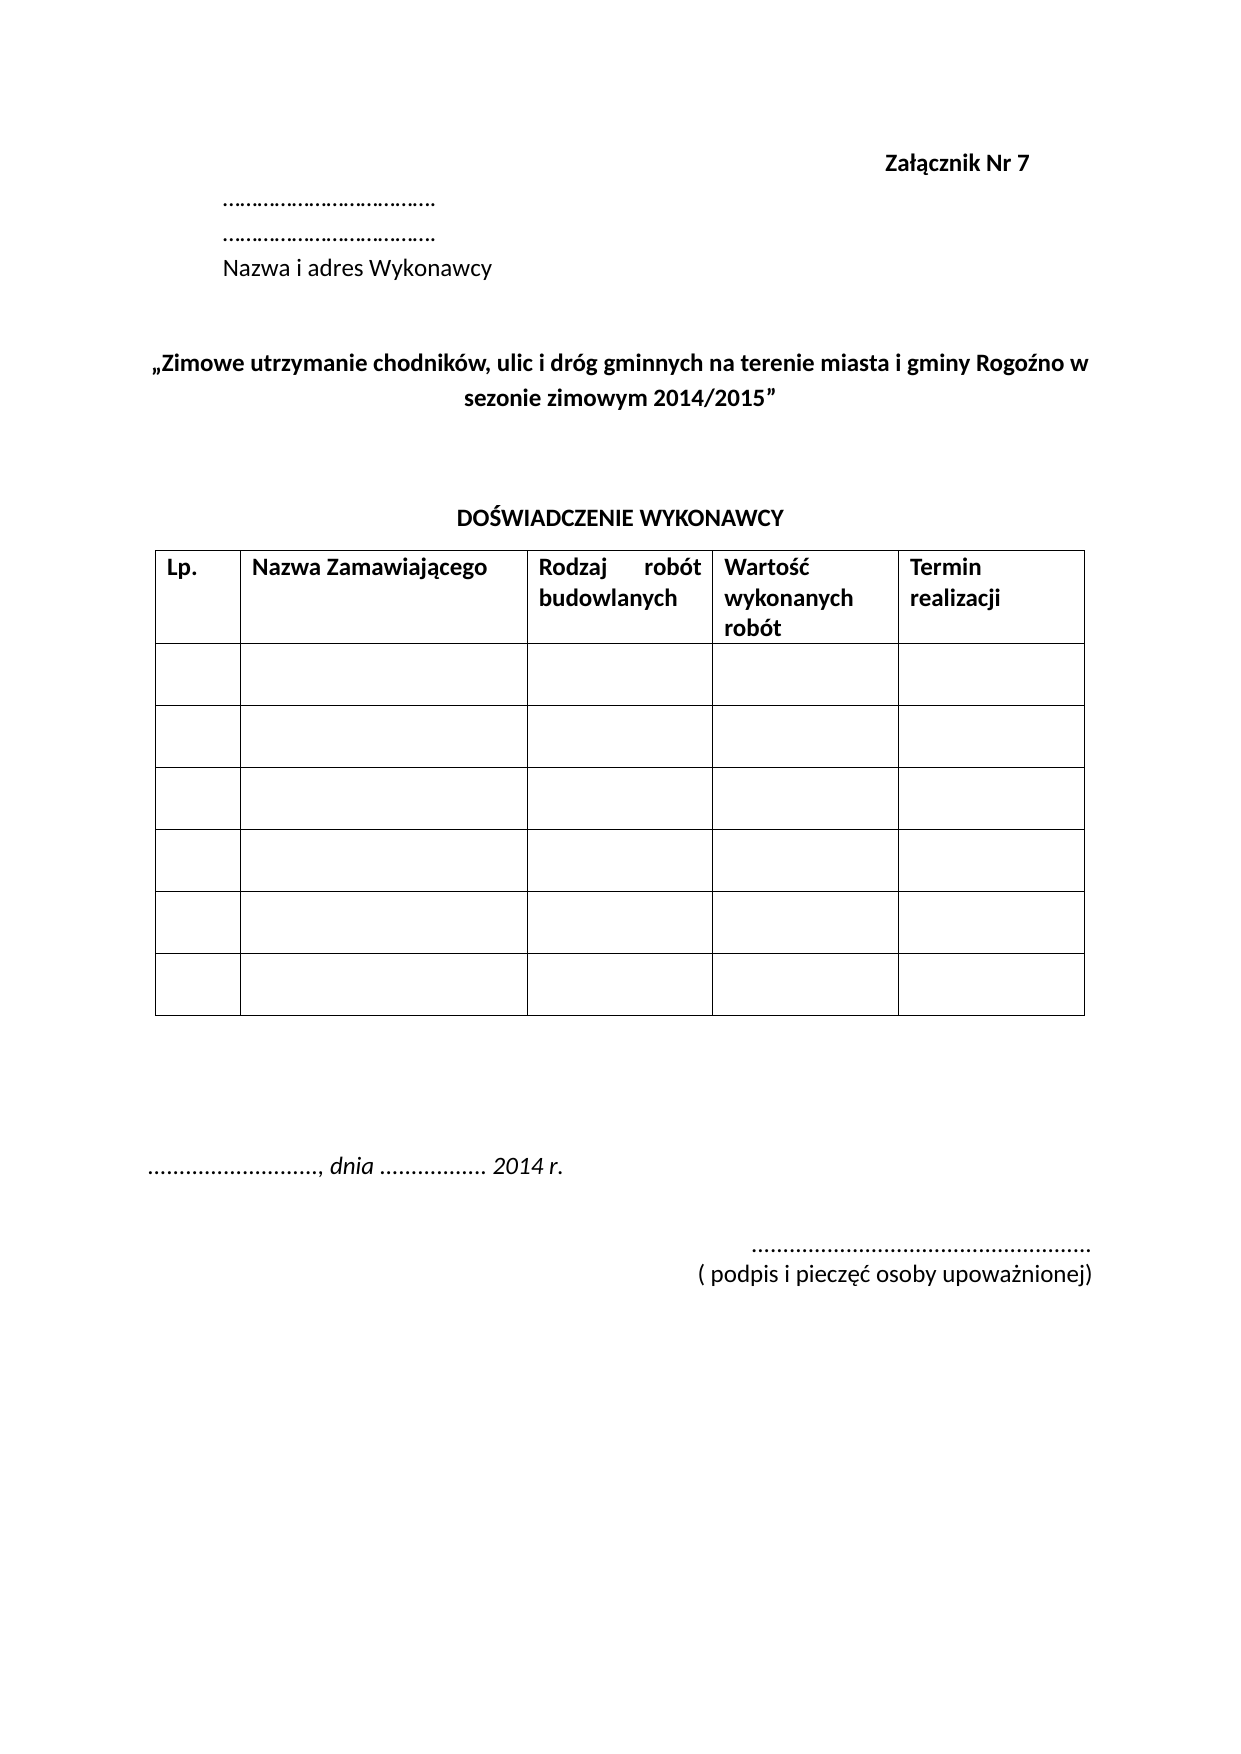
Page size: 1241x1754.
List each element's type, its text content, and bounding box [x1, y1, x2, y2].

list Załącznik Nr 7 [223, 148, 1093, 178]
table_cell [156, 830, 240, 891]
table_cell [713, 954, 898, 1015]
table_cell [241, 954, 527, 1015]
table_cell [713, 830, 898, 891]
table_cell [241, 644, 527, 705]
table_cell [899, 706, 1084, 767]
table_header Wartość wykonanych robót [713, 551, 898, 643]
table_cell [899, 830, 1084, 891]
table_cell [899, 892, 1084, 953]
table_cell [241, 706, 527, 767]
table_cell [156, 706, 240, 767]
table_cell [713, 644, 898, 705]
table_cell [528, 768, 712, 829]
table_cell [528, 954, 712, 1015]
table_cell [528, 706, 712, 767]
table_cell [528, 830, 712, 891]
list ………………………………. [223, 218, 1093, 248]
text ..........................., dnia ................. 2014 r. [148, 1150, 1093, 1180]
table_cell [156, 892, 240, 953]
table_cell [241, 892, 527, 953]
table_header Nazwa Zamawiającego [241, 551, 527, 643]
table_cell [528, 892, 712, 953]
text DOŚWIADCZENIE WYKONAWCY [148, 503, 1093, 533]
table_cell [899, 768, 1084, 829]
text ( podpis i pieczęć osoby upoważnionej) [148, 1258, 1093, 1289]
text „Zimowe utrzymanie chodników, ulic i dróg gminnych na terenie miasta i gminy Rogoźno w sezonie zimowym 2014/2015” [148, 348, 1093, 413]
table_header Lp. [156, 551, 240, 643]
text ...................................................... [148, 1228, 1093, 1258]
table_cell [156, 644, 240, 705]
table_cell [241, 830, 527, 891]
table_cell [156, 954, 240, 1015]
table_cell [713, 706, 898, 767]
table_cell [713, 892, 898, 953]
table_cell [528, 644, 712, 705]
list ………………………………. [223, 183, 1093, 213]
table_cell [899, 954, 1084, 1015]
table_cell [713, 768, 898, 829]
list Nazwa i adres Wykonawcy [223, 253, 1093, 283]
table_cell [899, 644, 1084, 705]
table_cell [156, 768, 240, 829]
table_cell [241, 768, 527, 829]
table_header Rodzaj robót budowlanych [528, 551, 712, 643]
table_header Termin realizacji [899, 551, 1084, 643]
